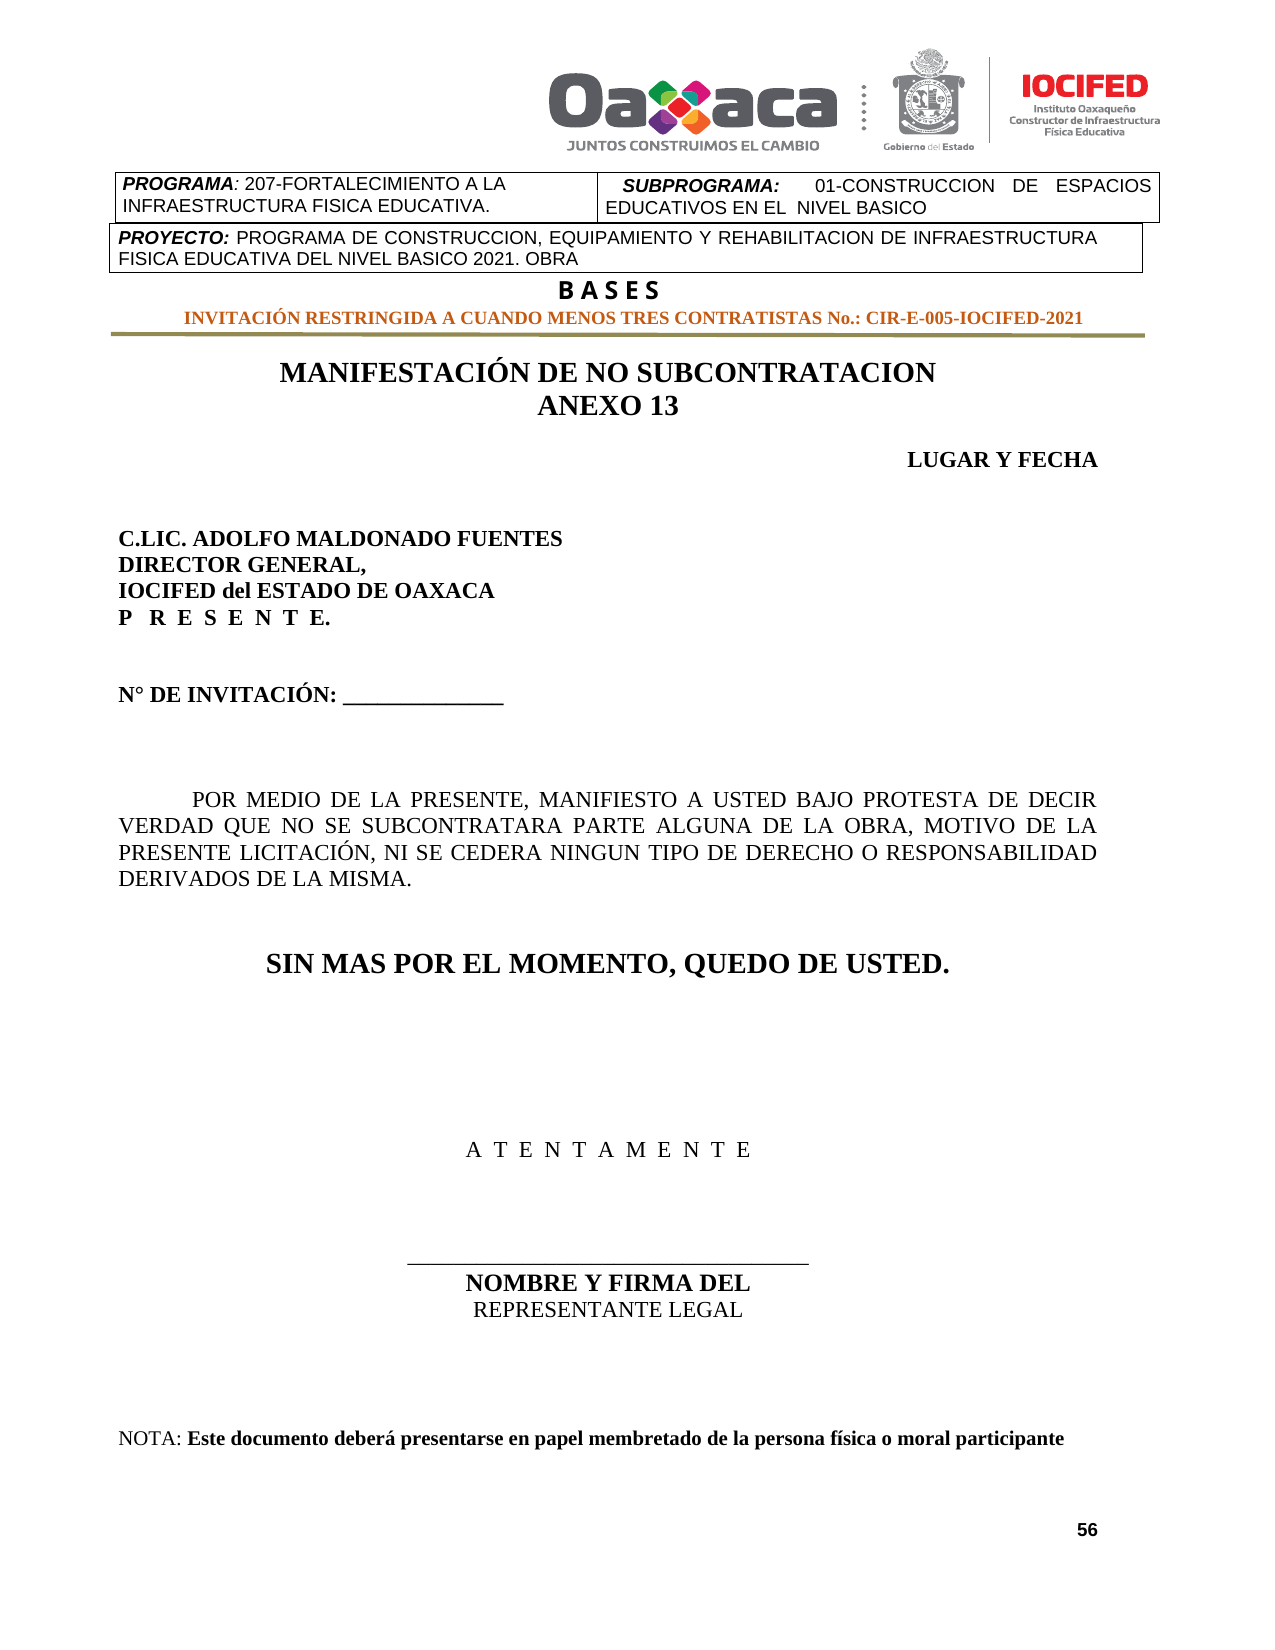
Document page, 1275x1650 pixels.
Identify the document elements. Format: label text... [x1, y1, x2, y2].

text A T E N T A M E N T E [118, 1136, 1098, 1162]
text SIN MAS POR EL MOMENTO, QUEDO DE USTED. [118, 947, 1098, 980]
subtitle NOMBRE Y FIRMA DEL [118, 1268, 1098, 1297]
text DIRECTOR GENERAL, [118, 551, 1098, 578]
text ___________________________________ [118, 1241, 1098, 1268]
text IOCIFED del ESTADO DE OAXACA [118, 578, 1098, 604]
subtitle ANEXO 13 [118, 388, 1098, 422]
text N° DE INVITACIÓN: ______________ [118, 681, 1098, 707]
text REPRESENTANTE LEGAL [118, 1297, 1098, 1323]
text POR MEDIO DE , MANIFIESTO A USTED BAJO PROTESTA DE DECIR VERDAD QUE NO SE SUBCONTRATARA PARTE ALGUNA DE LA OBRA, MOTIVO DE , NI SE CEDERA NINGUN TIPO DE DERECHO O RESPONSABILIDAD DERIVADOS DE [118, 786, 1098, 892]
text C.LIC. ADOLFO MALDONADO FUENTES [118, 525, 1098, 551]
text LUGAR Y FECHA [118, 446, 1098, 472]
text MANIFESTACIÓN DE NO SUBCONTRATACION [118, 355, 1098, 388]
text NOTA: Este documento deberá presentarse en papel membretado de la persona física o moral participante [118, 1426, 1098, 1450]
text P R E S E N T E. [118, 604, 1098, 630]
